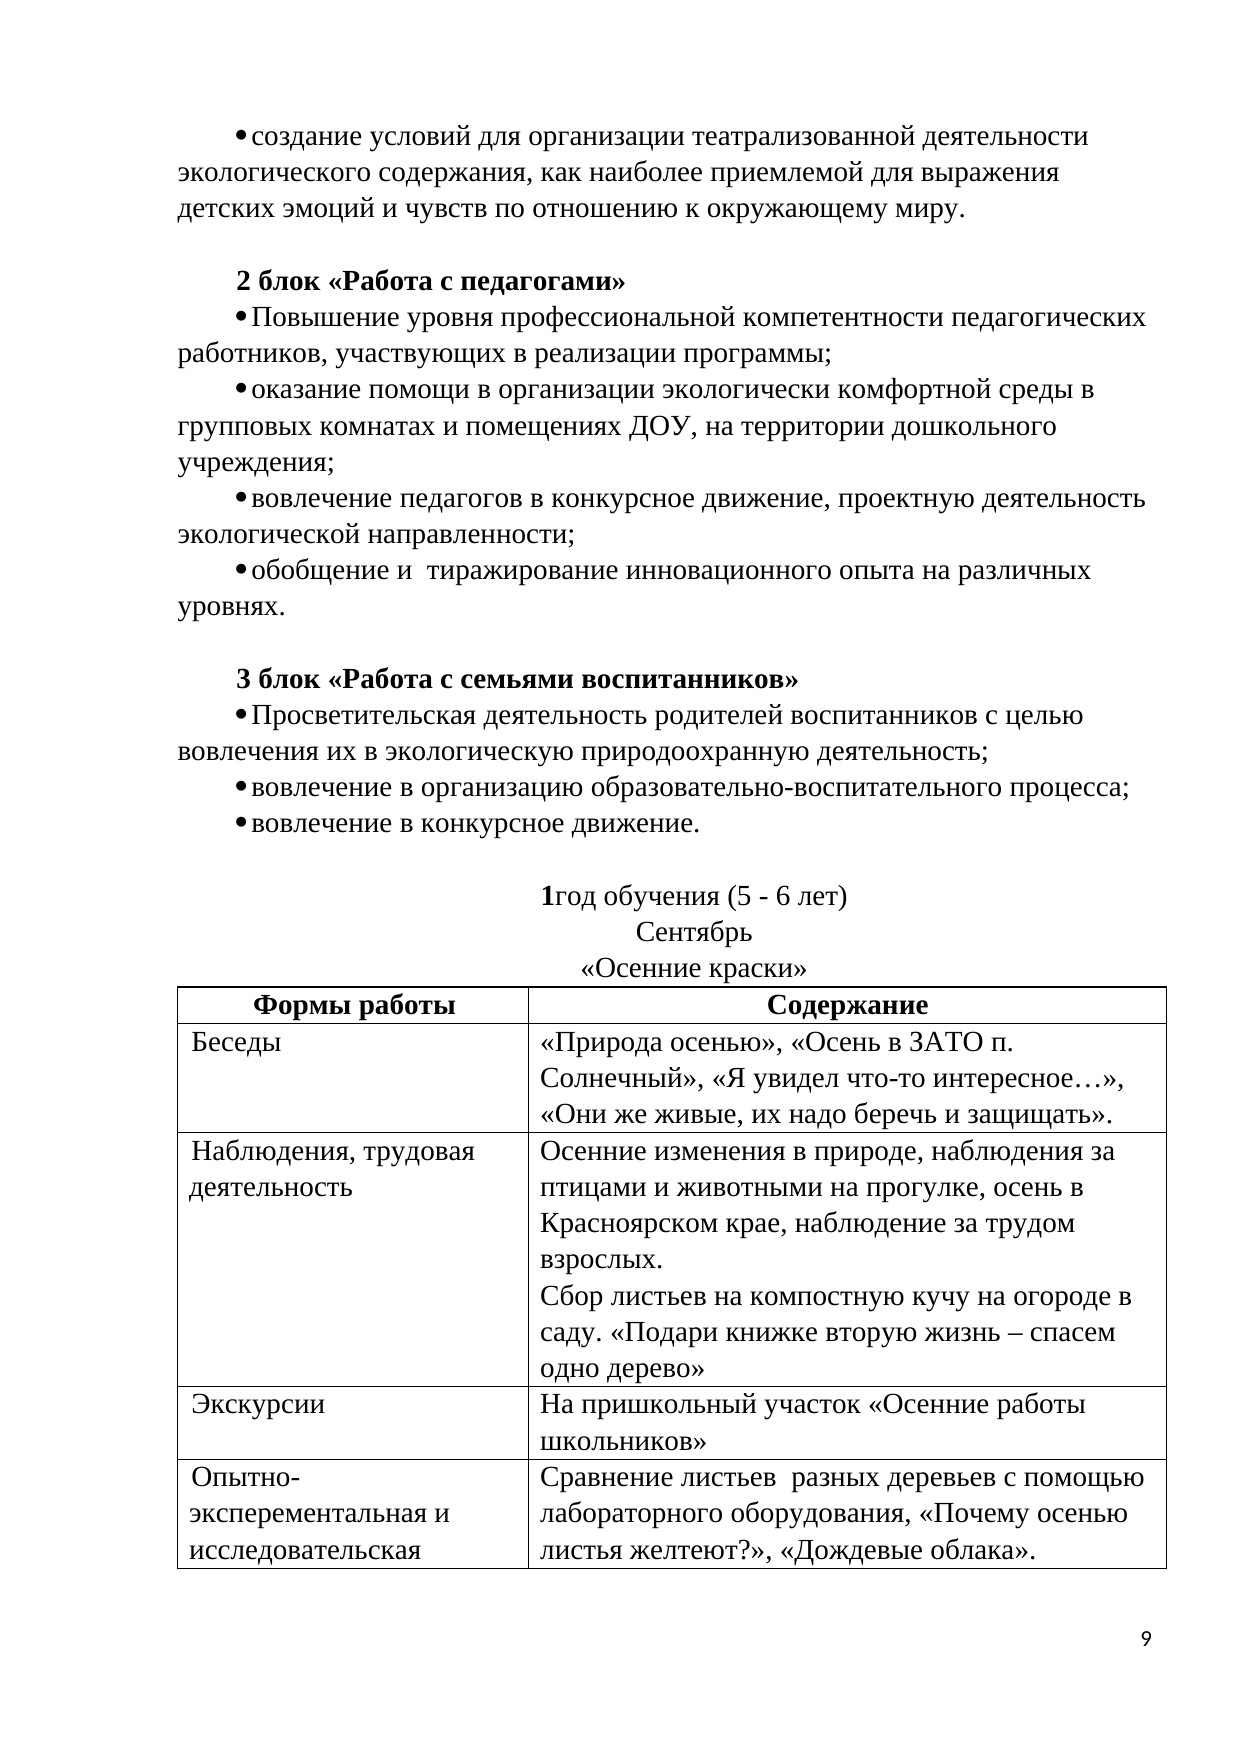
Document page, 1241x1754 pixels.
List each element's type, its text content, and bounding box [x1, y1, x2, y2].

table_header Формы работы [178, 988, 528, 1023]
list обобщение и тиражирование инновационного опыта на различных уровнях. [177, 552, 1152, 622]
table_header Содержание [529, 988, 1166, 1023]
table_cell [178, 1460, 528, 1567]
list Повышение уровня профессиональной компетентности педагогических работников, участвующих в реализации программы; [177, 299, 1152, 369]
text «Осенние краски» [177, 950, 1152, 984]
list вовлечение в конкурсное движение. [177, 806, 1152, 839]
list оказание помощи в организации экологически комфортной среды в групповых комнатах и помещениях ДОУ, на территории дошкольного учреждения; [177, 371, 1152, 477]
text 3 блок «Работа с семьями воспитанников» [177, 661, 1152, 694]
table_cell На пришкольный участок «Осенние работы школьников» [529, 1387, 1166, 1458]
table_cell Беседы [178, 1024, 528, 1132]
list год обучения (5 - 6 лет) [177, 878, 1152, 912]
table_cell Осенние изменения в природе, наблюдения за птицами и животными на прогулке, осень в Красноярском крае, наблюдение за трудом взрослых. Сбор листьев на компостную кучу на огороде в саду. «Подари книжке вторую жизнь – спасем одно дерево» [529, 1133, 1166, 1386]
table_cell Наблюдения, трудовая деятельность [178, 1133, 528, 1386]
list Просветительская деятельность родителей воспитанников с целью вовлечения их в экологическую природоохранную деятельность; [177, 697, 1152, 767]
table_cell Экскурсии [178, 1387, 528, 1458]
text Сентябрь [177, 914, 1152, 948]
list создание условий для организации театрализованной деятельности экологического содержания, как наиболее приемлемой для выражения детских эмоций и чувств по отношению к окружающему миру. [177, 118, 1152, 224]
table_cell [529, 1460, 1166, 1567]
list вовлечение педагогов в конкурсное движение, проектную деятельность экологической направленности; [177, 480, 1152, 550]
text 2 блок «Работа с педагогами» [177, 263, 1152, 296]
list вовлечение в организацию образовательно-воспитательного процесса; [177, 769, 1152, 803]
table_cell «Природа осенью», «Осень в ЗАТО п. Солнечный», «Я увидел что-то интересное…», «Они же живые, их надо беречь и защищать». [529, 1024, 1166, 1132]
